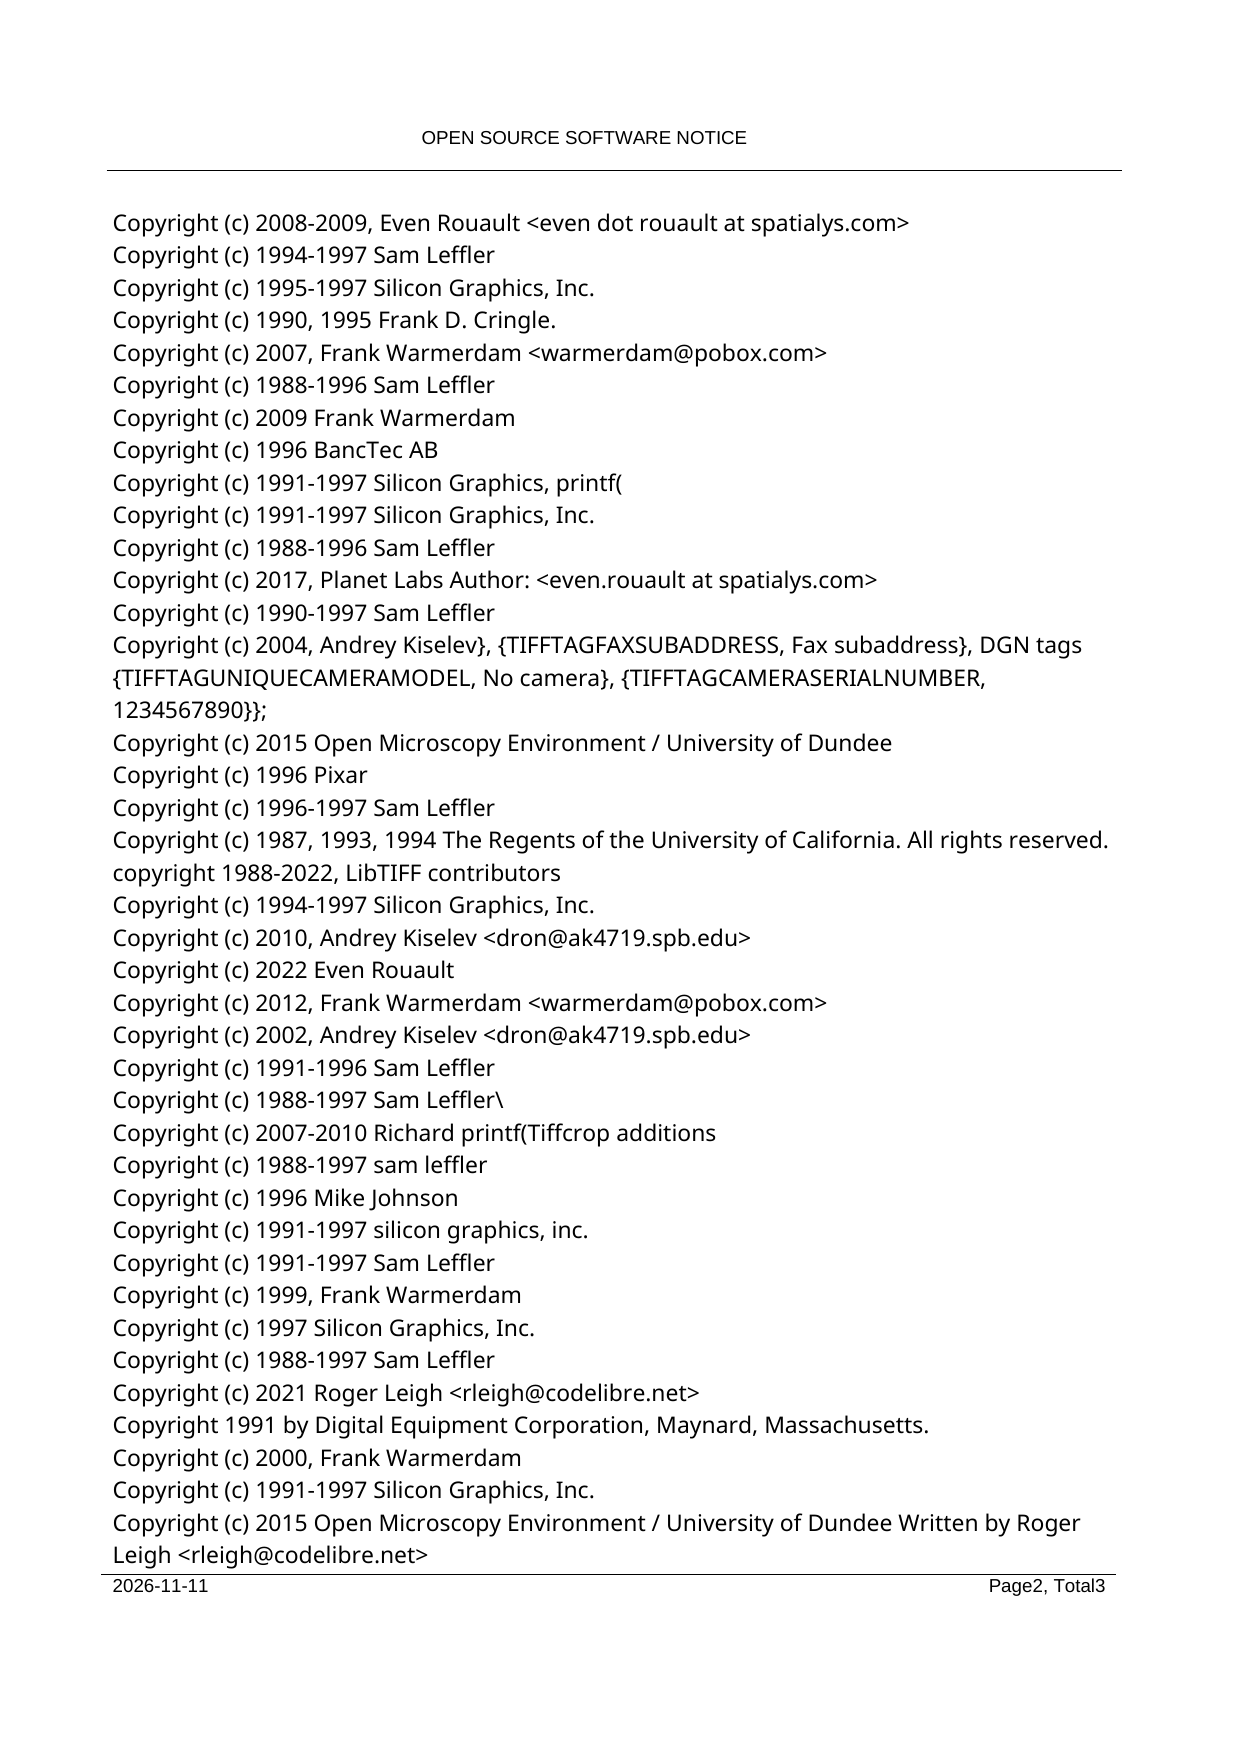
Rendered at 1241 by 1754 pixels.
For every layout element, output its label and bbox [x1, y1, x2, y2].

text [112, 206, 1128, 1571]
